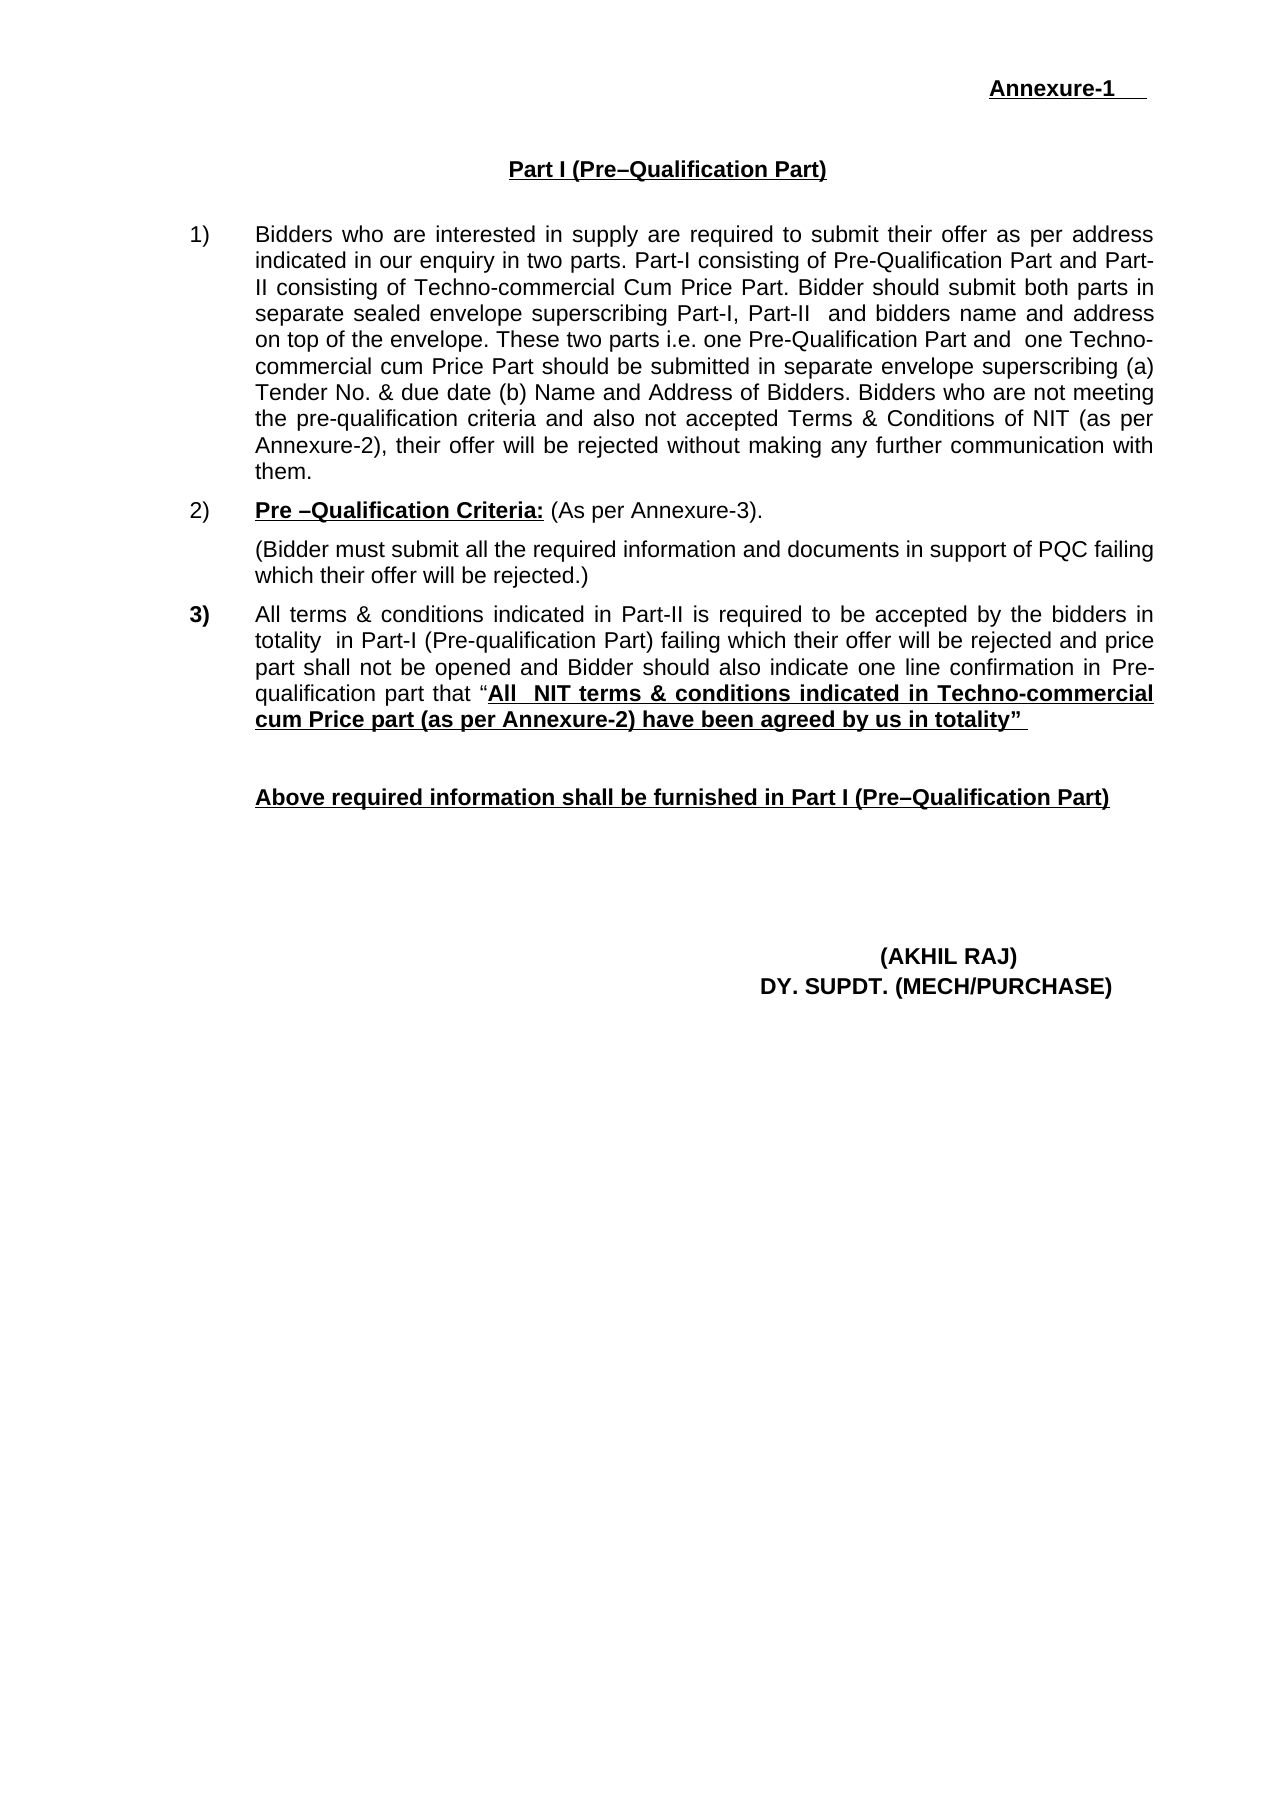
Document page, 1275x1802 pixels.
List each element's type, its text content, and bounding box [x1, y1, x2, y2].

list Bidders who are interested in supply are required to submit their offer as per address indicated in our enquiry in two parts. Part-I consisting of Pre-Qualification Part and Part-II consisting of Techno-commercial Cum Price Part. Bidder should submit both parts in separate sealed envelope superscribing Part-I, Part-II and bidders name and address on top of the envelope. These two parts i.e. one Pre-Qualification Part and one Techno-commercial cum Price Part should be submitted in separate envelope superscribing (a) Tender No. & due date (b) Name and Address of Bidders. Bidders who are not meeting the pre-qualification criteria and also not accepted Terms & Conditions of NIT (as per Annexure-2), their offer will be rejected without making any further communication with them. [189, 221, 1155, 484]
text Above required information shall be furnished in Part I (Pre–Qualification Part) [255, 784, 1155, 811]
list Pre –Qualification Criteria: (As per Annexure-3). [189, 497, 1155, 523]
text (AKHIL RAJ) [180, 943, 1155, 969]
text DY. SUPDT. (MECH/PURCHASE) [180, 973, 1155, 999]
list All terms & conditions indicated in Part-II is required to be accepted by the bidders in totality in Part-I (Pre-qualification Part) failing which their offer will be rejected and price part shall not be opened and Bidder should also indicate one line confirmation in Pre- qualification part that “All NIT terms & conditions indicated in Techno-commercial cum Price part (as per Annexure-2) have been agreed by us in totality” [189, 601, 1155, 733]
text Part I (Pre–Qualification Part) [180, 156, 1155, 182]
text Annexure-1 [180, 75, 1155, 101]
list (Bidder must submit all the required information and documents in support of PQC failing which their offer will be rejected.) [255, 536, 1155, 588]
